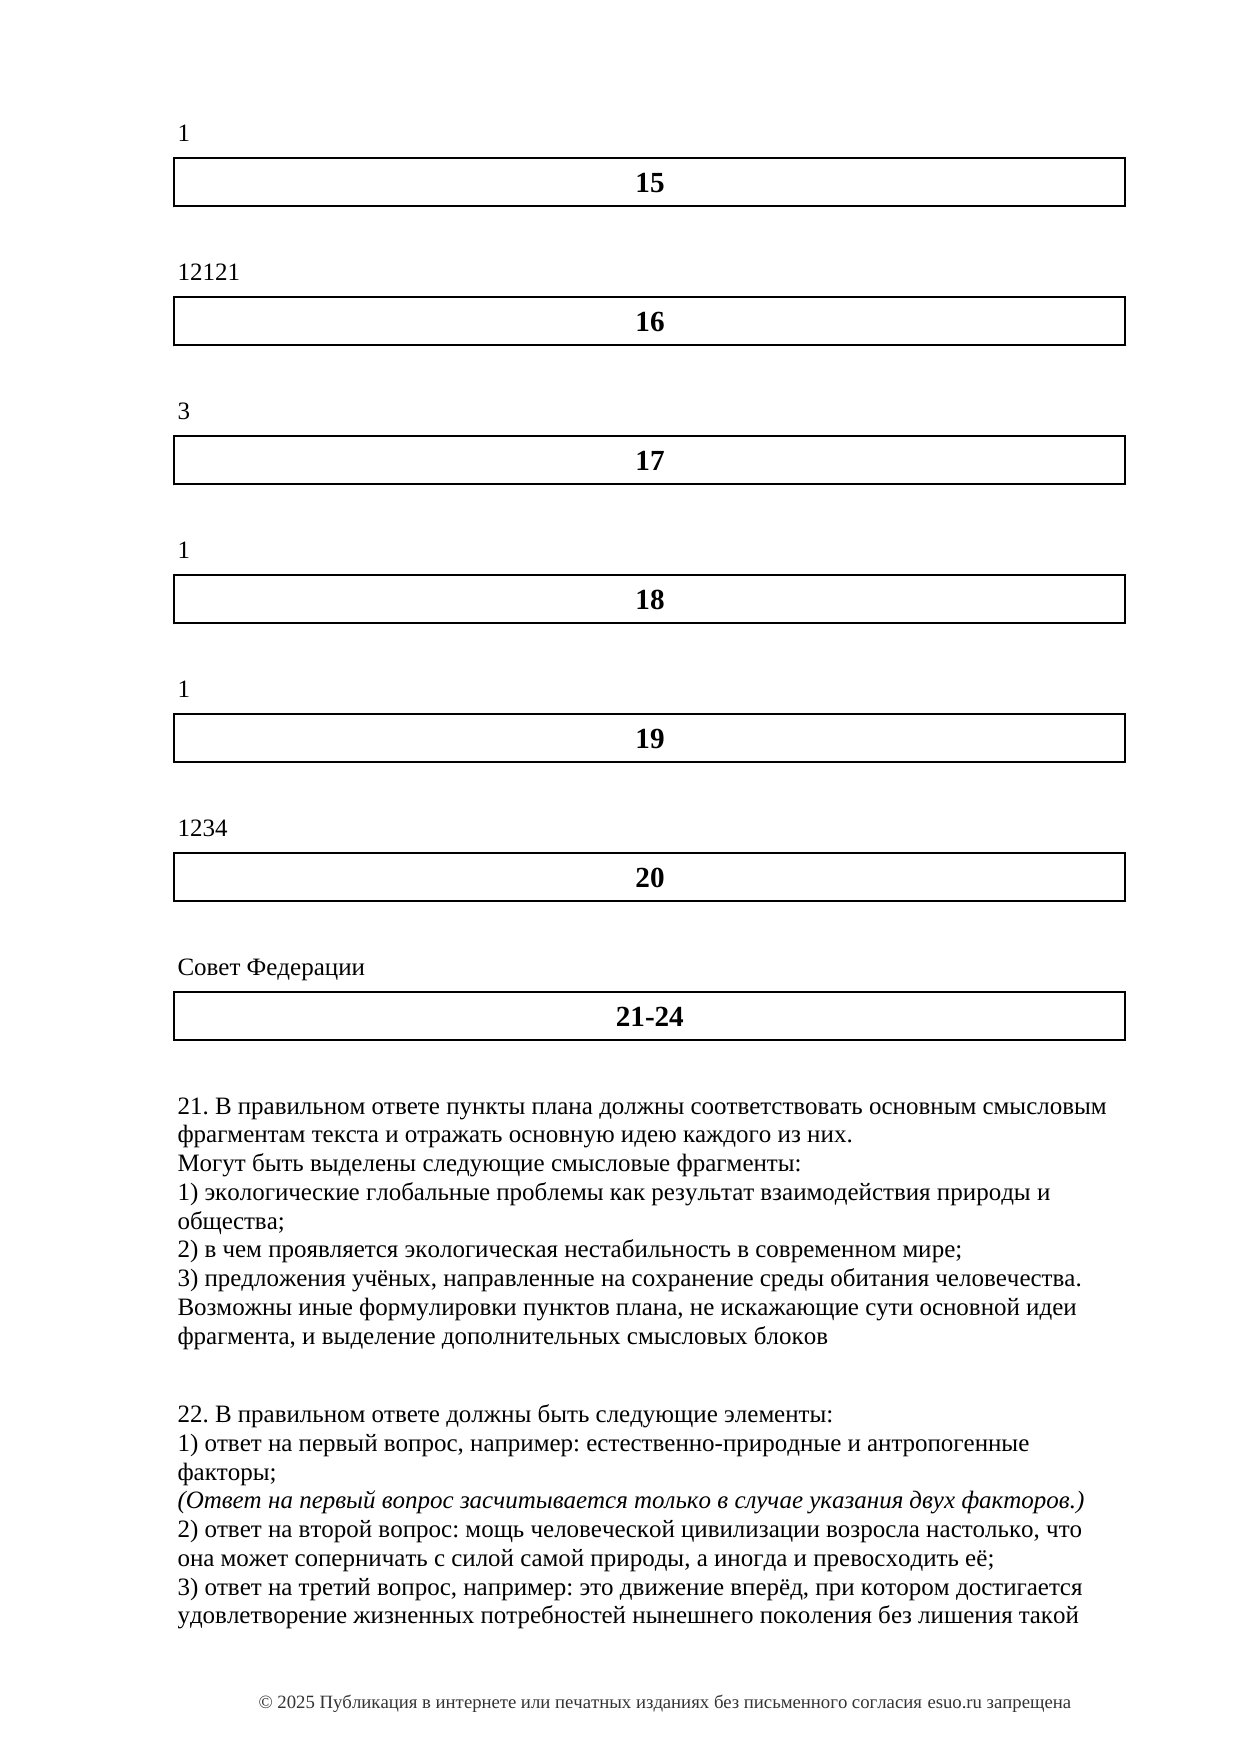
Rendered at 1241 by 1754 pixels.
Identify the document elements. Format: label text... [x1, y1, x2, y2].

subtitle 18 [175, 576, 1124, 622]
text 1 [177, 118, 1122, 147]
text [177, 1399, 1122, 1629]
text Совет Федерации [177, 952, 1122, 981]
subtitle 20 [175, 854, 1124, 900]
text 1234 [177, 813, 1122, 842]
subtitle 15 [175, 159, 1124, 205]
text 12121 [177, 257, 1122, 286]
subtitle 21-24 [175, 993, 1124, 1039]
subtitle 17 [175, 437, 1124, 483]
subtitle 16 [175, 298, 1124, 344]
text 21. В правильном ответе пункты плана должны соответствовать основным смысловым фрагментам текста и отражать основную идею каждого из них. Могут быть выделены следующие смысловые фрагменты: 1) экологические глобальные проблемы как результат взаимодействия природы и общества; 2) в чем проявляется экологическая нестабильность в современном мире; 3) предложения учёных, направленные на сохранение среды обитания человечества. Возможны иные формулировки пунктов плана, не искажающие сути основной идеи фрагмента, и выделение дополнительных смысловых блоков [177, 1091, 1122, 1349]
text 3 [177, 396, 1122, 425]
text 1 [177, 674, 1122, 703]
subtitle 19 [175, 715, 1124, 761]
text 1 [177, 535, 1122, 564]
